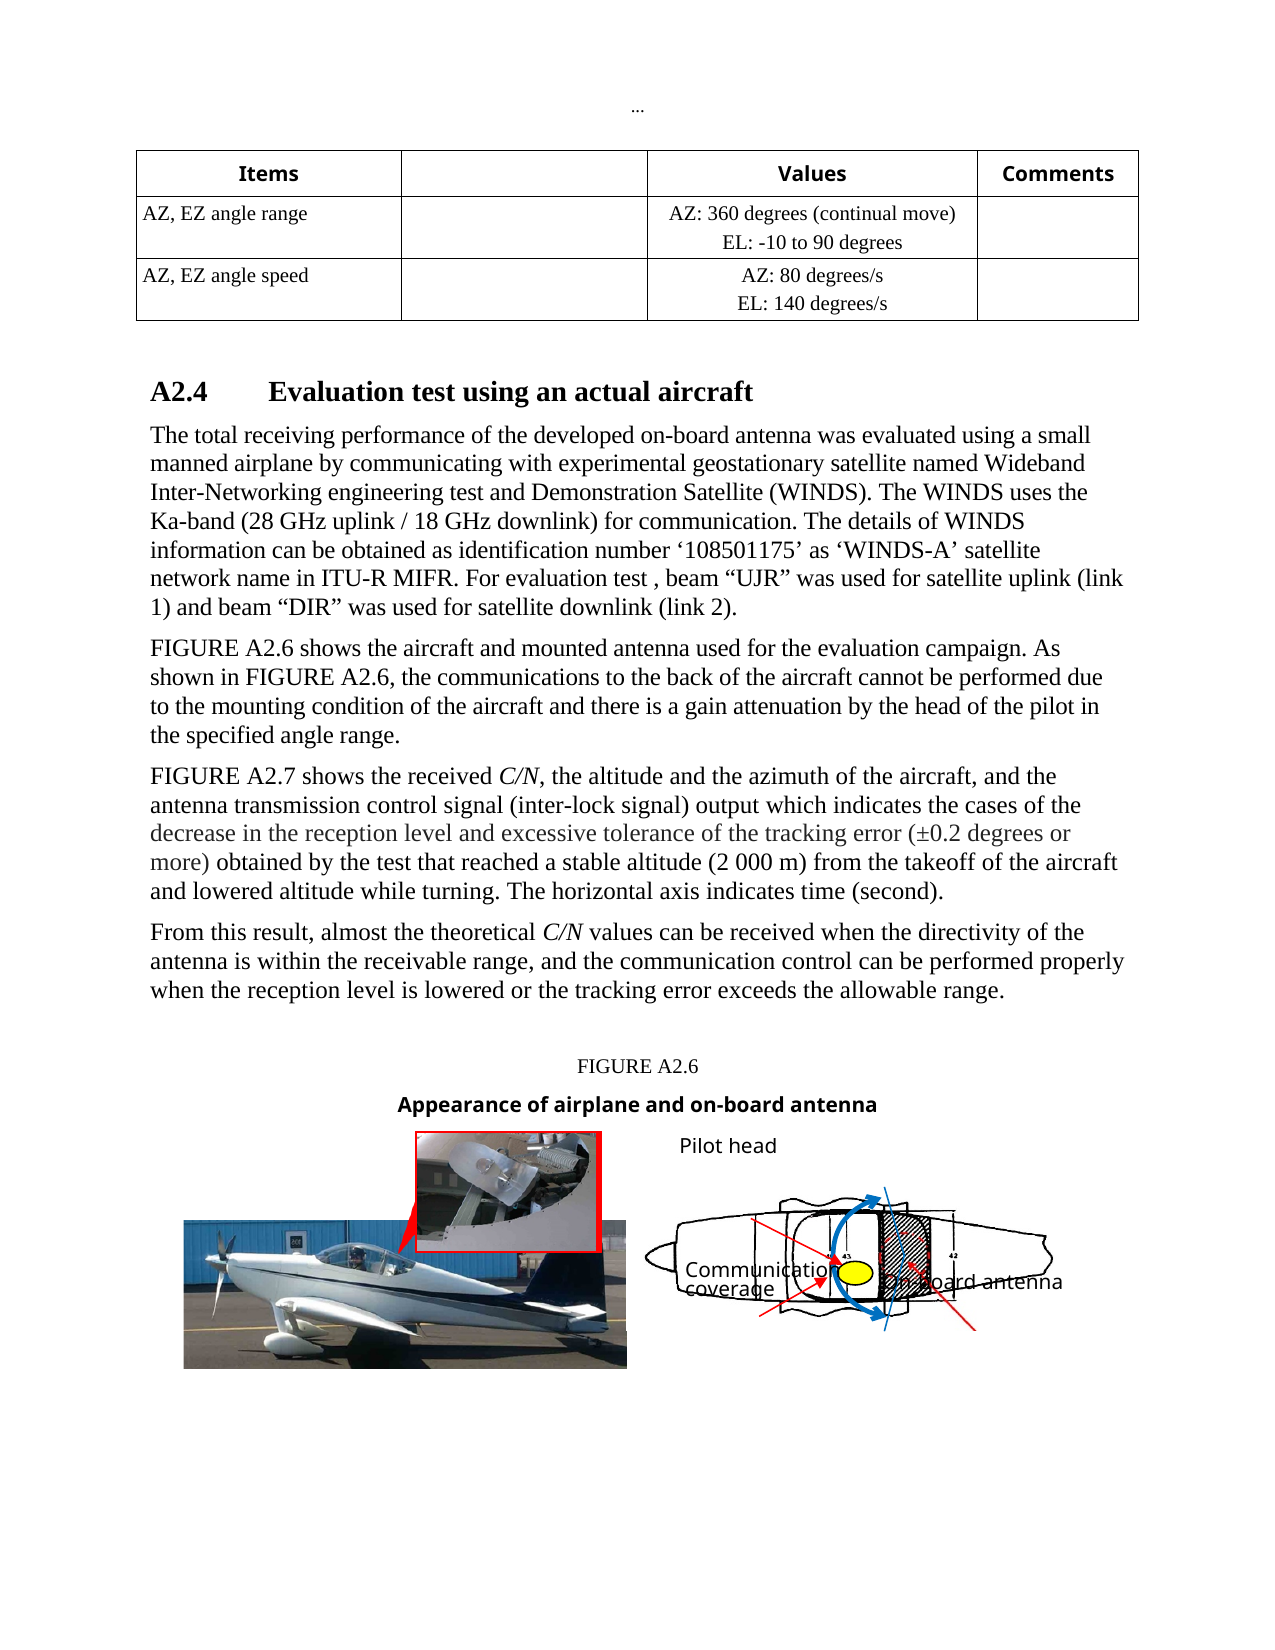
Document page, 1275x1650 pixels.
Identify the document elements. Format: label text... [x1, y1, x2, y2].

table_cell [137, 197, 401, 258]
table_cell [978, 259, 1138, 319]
text FIGURE A2.6 shows the aircraft and mounted antenna used for the evaluation campaign. As shown in FIGURE A2.6, the communications to the back of the aircraft cannot be performed due to the mounting condition of the aircraft and there is a gain attenuation by the head of the pilot in the specified angle range. [150, 633, 1125, 748]
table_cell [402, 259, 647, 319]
text The total receiving performance of the developed on-board antenna was evaluated using a small manned airplane by communicating with experimental geostationary satellite named Wideband Inter-Networking engineering test and Demonstration Satellite (WINDS). The WINDS uses the Ka-band (28 GHz uplink / 18 GHz downlink) for communication. The details of WINDS information can be obtained as identification number ‘108501175’ as ‘WINDS-A’ satellite network name in ITU-R MIFR. For evaluation test , beam “UJR” was used for satellite uplink (link 1) and beam “DIR” was used for satellite downlink (link 2). [150, 420, 1125, 621]
text Figure A2.6 [150, 1053, 1125, 1078]
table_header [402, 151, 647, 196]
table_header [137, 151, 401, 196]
text A2.4 Evaluation test using an actual aircraft [150, 374, 1125, 407]
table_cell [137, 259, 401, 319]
text FIGURE A2.7 shows the received C/N, the altitude and the azimuth of the aircraft, and the antenna transmission control signal (inter-lock signal) output which indicates the cases of the decrease in the reception level and excessive tolerance of the tracking error (±0.2 degrees or more) obtained by the test that reached a stable altitude (2 000 m) from the takeoff of the aircraft and lowered altitude while turning. The horizontal axis indicates time (second). [150, 761, 1125, 905]
text From this result, almost the theoretical C/N values can be received when the directivity of the antenna is within the receivable range, and the communication control can be performed properly when the reception level is lowered or the tracking error exceeds the allowable range. [150, 917, 1125, 1003]
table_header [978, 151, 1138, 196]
picture [183, 1131, 903, 1369]
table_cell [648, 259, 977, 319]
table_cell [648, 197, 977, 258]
picture [885, 1276, 895, 1288]
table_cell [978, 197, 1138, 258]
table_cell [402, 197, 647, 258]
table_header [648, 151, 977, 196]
text Appearance of airplane and on-board antenna [150, 1090, 1125, 1118]
picture [886, 1189, 1072, 1331]
